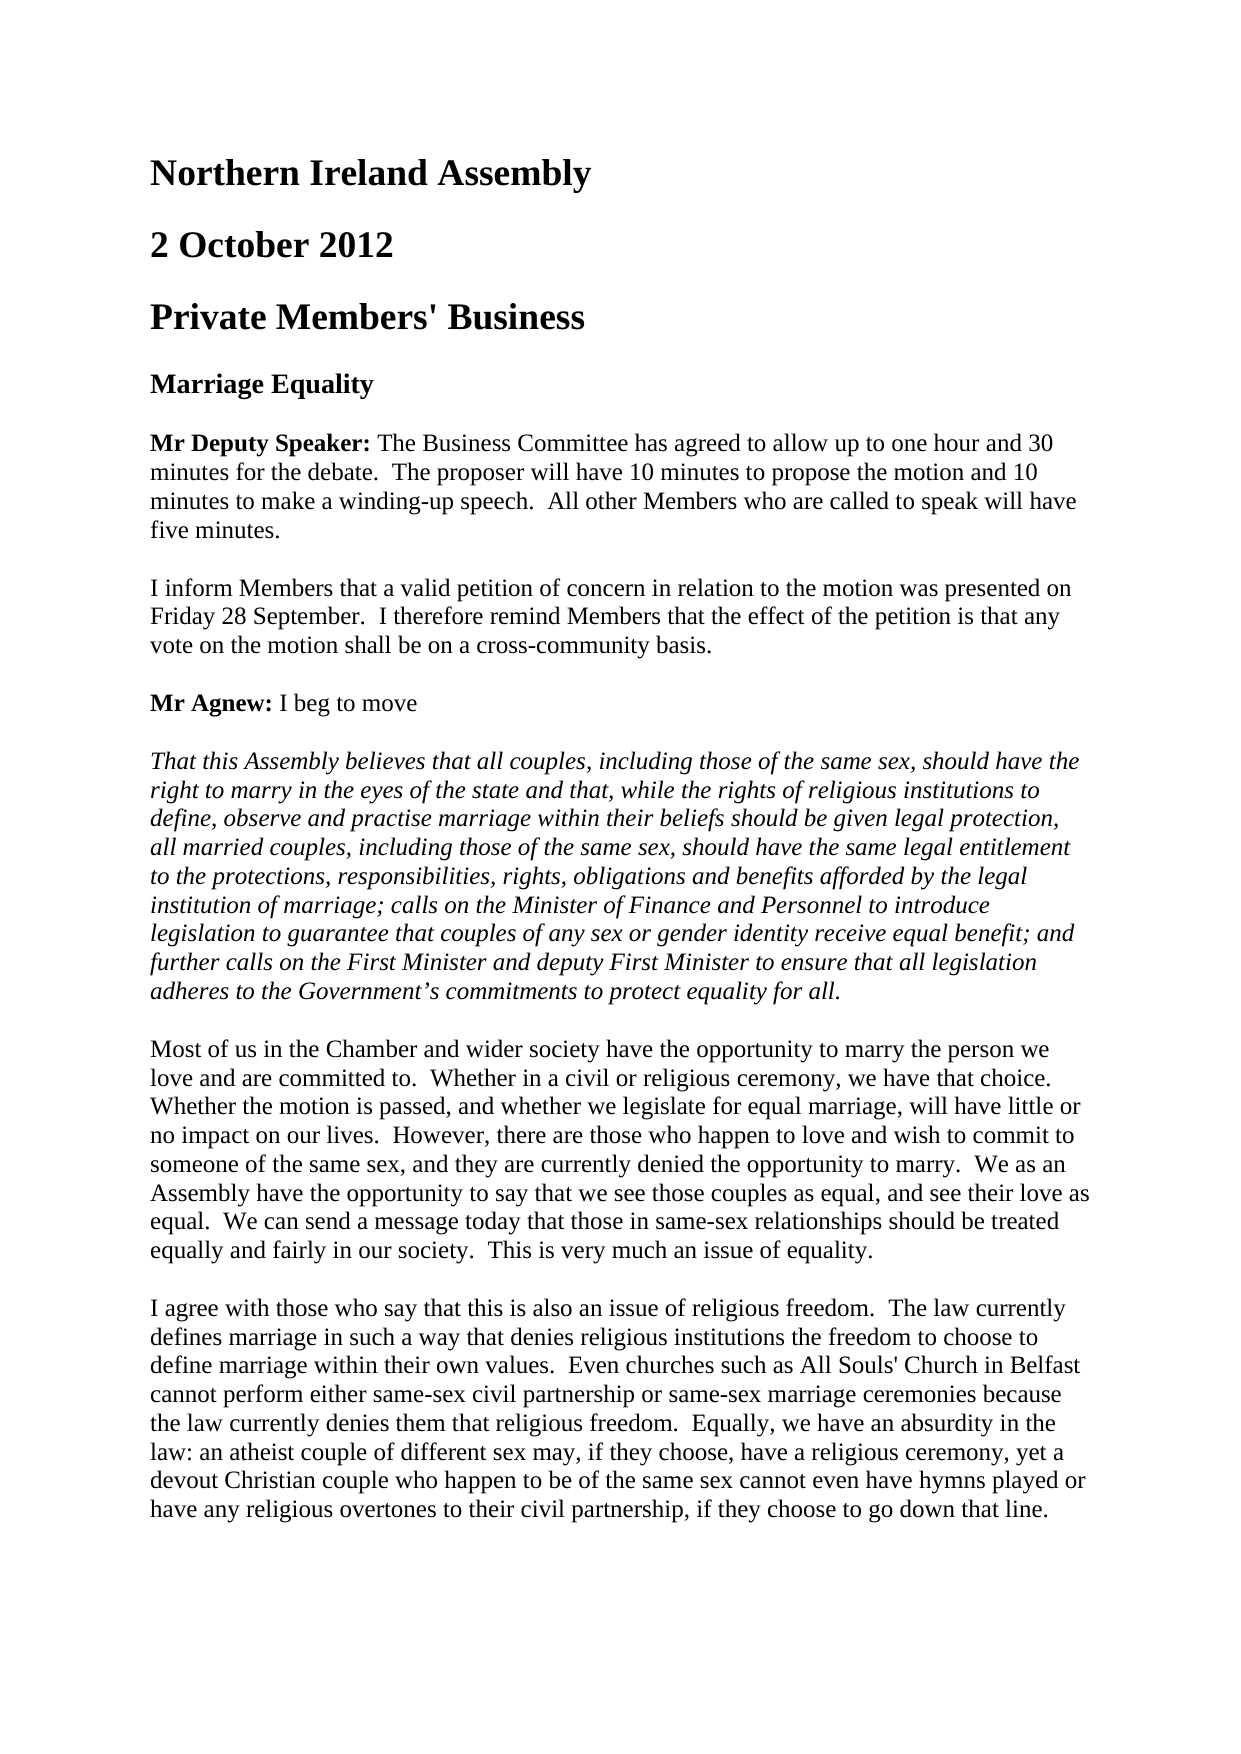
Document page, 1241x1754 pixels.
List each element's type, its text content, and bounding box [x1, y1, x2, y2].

text Mr Deputy Speaker: The Business Committee has agreed to allow up to one hour and 30 minutes for the debate. The proposer will have 10 minutes to propose the motion and 10 minutes to make a winding-up speech. All other Members who are called to speak will have five minutes. [150, 428, 1090, 543]
text Marriage Equality [150, 367, 1090, 399]
text I agree with those who say that this is also an issue of religious freedom. The law currently defines marriage in such a way that denies religious institutions the freedom to choose to define marriage within their own values. Even churches such as All Souls' Church in Belfast cannot perform either same-sex civil partnership or same-sex marriage ceremonies because the law currently denies them that religious freedom. Equally, we have an absurdity in the law: an atheist couple of different sex may, if they choose, have a religious ceremony, yet a devout Christian couple who happen to be of the same sex cannot even have hymns played or have any religious overtones to their civil partnership, if they choose to go down that line. [150, 1293, 1090, 1523]
text I inform Members that a valid petition of concern in relation to the motion was presented on Friday 28 September. I therefore remind Members that the effect of the petition is that any vote on the motion shall be on a cross-community basis. [150, 573, 1090, 659]
text Northern Ireland Assembly [150, 150, 1090, 193]
text 2 October 2012 [150, 222, 1090, 265]
text Private Members' Business [150, 294, 1090, 338]
text Mr Agnew: I beg to move [150, 688, 1090, 717]
text Most of us in the Chamber and wider society have the opportunity to marry the person we love and are committed to. Whether in a civil or religious ceremony, we have that choice. Whether the motion is passed, and whether we legislate for equal marriage, will have little or no impact on our lives. However, there are those who happen to love and wish to commit to someone of the same sex, and they are currently denied the opportunity to marry. We as an Assembly have the opportunity to say that we see those couples as equal, and see their love as equal. We can send a message today that those in same-sex relationships should be treated equally and fairly in our society. This is very much an issue of equality. [150, 1034, 1090, 1264]
text That this Assembly believes that all couples, including those of the same sex, should have the right to marry in the eyes of the state and that, while the rights of religious institutions to define, observe and practise marriage within their beliefs should be given legal protection, all married couples, including those of the same sex, should have the same legal entitlement to the protections, responsibilities, rights, obligations and benefits afforded by the legal institution of marriage; calls on the Minister of Finance and Personnel to introduce legislation to guarantee that couples of any sex or gender identity receive equal benefit; and further calls on the First Minister and deputy First Minister to ensure that all legislation adheres to the Government’s commitments to protect equality for all. [150, 746, 1090, 1005]
